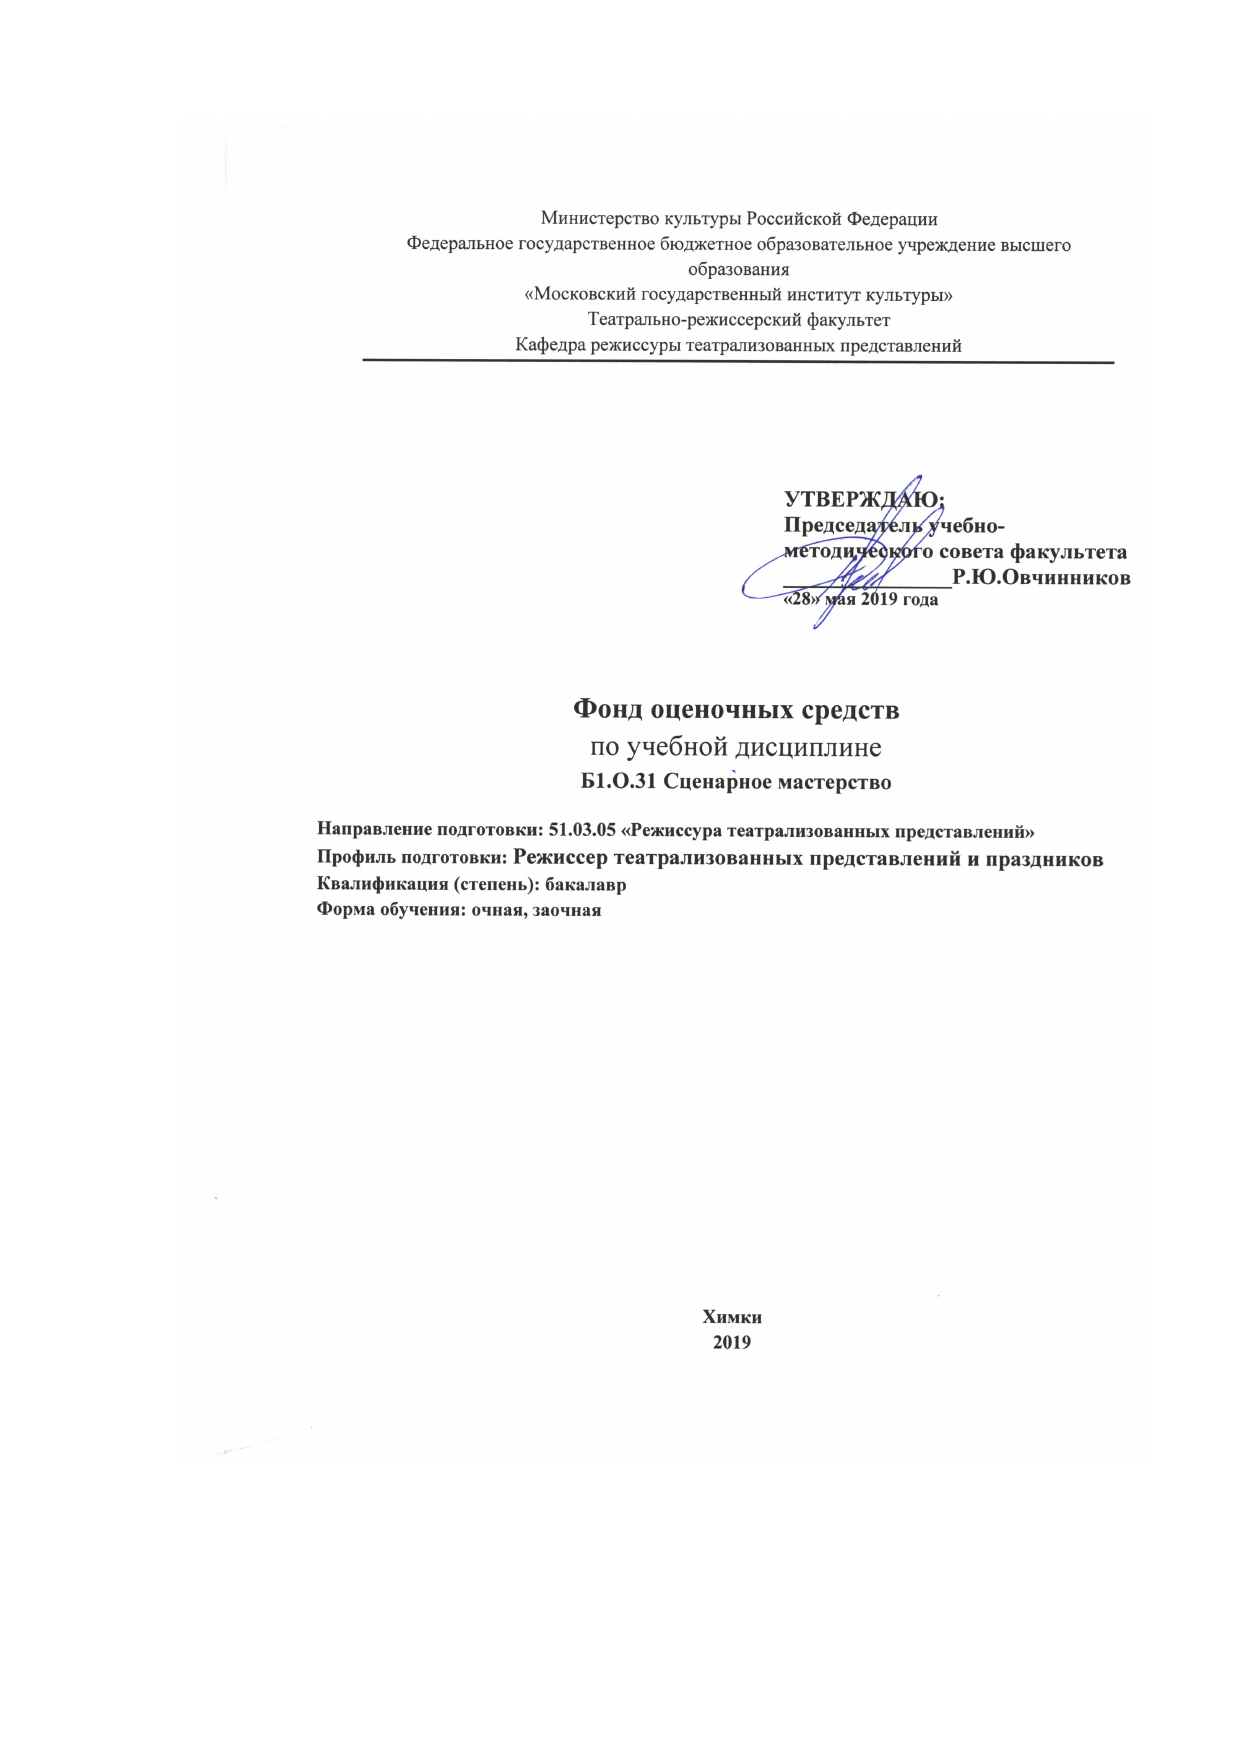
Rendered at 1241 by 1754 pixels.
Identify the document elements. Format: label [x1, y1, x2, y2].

picture [177, 118, 1152, 1459]
